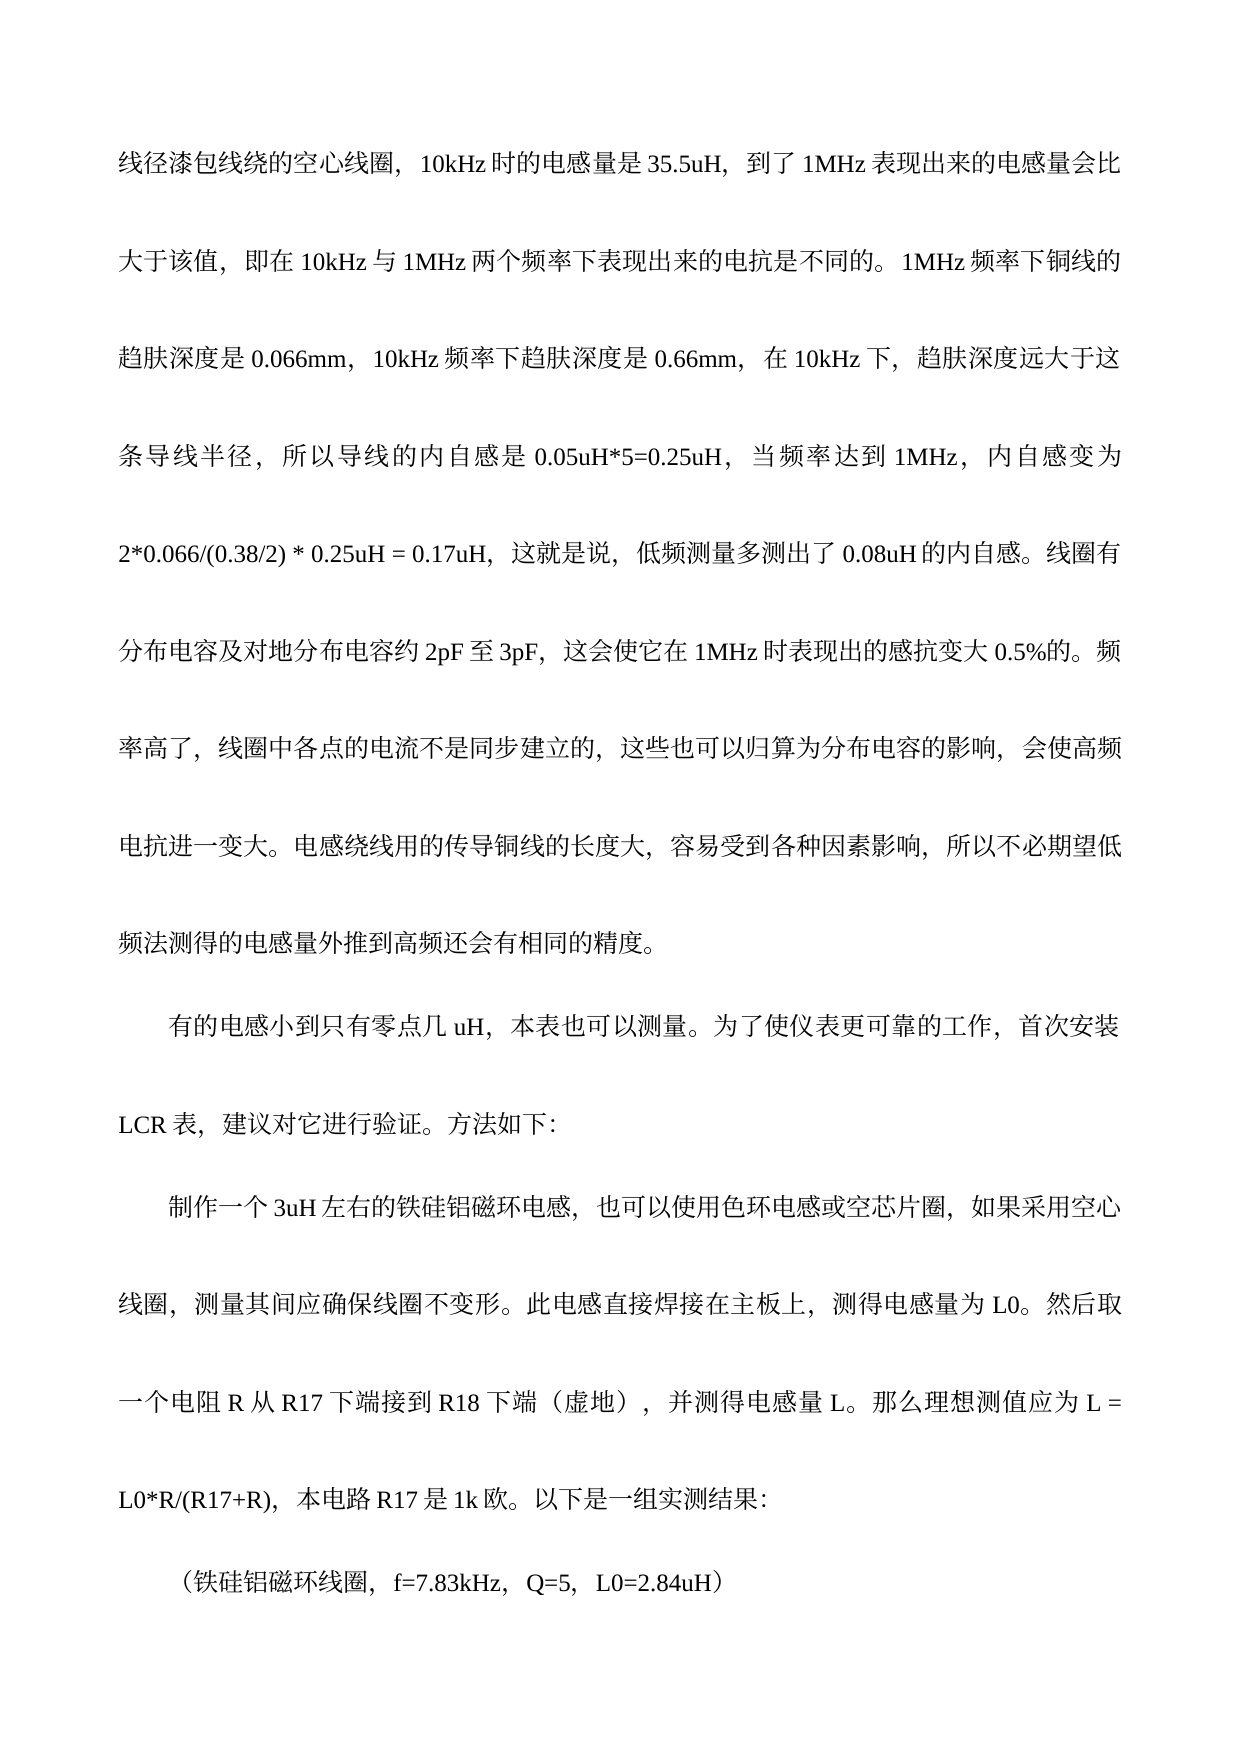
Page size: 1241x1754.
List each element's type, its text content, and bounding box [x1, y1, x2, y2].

text 有的电感小到只有零点几uH，本表也可以测量。为了使仪表更可靠的工作，首次安装LCR表，建议对它进行验证。方法如下： [118, 992, 1122, 1155]
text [118, 129, 1122, 974]
text 制作一个3uH左右的铁硅铝磁环电感，也可以使用色环电感或空芯片圈，如果采用空心线圈，测量其间应确保线圈不变形。此电感直接焊接在主板上，测得电感量为L0。然后取一个电阻R从R17下端接到R18下端（虚地），并测得电感量L。那么理想测值应为L = L0*R/(R17+R)，本电路R17是1k欧。以下是一组实测结果： [118, 1173, 1122, 1530]
text （铁硅铝磁环线圈，f=7.83kHz，Q=5，L0=2.84uH） [118, 1548, 1122, 1613]
